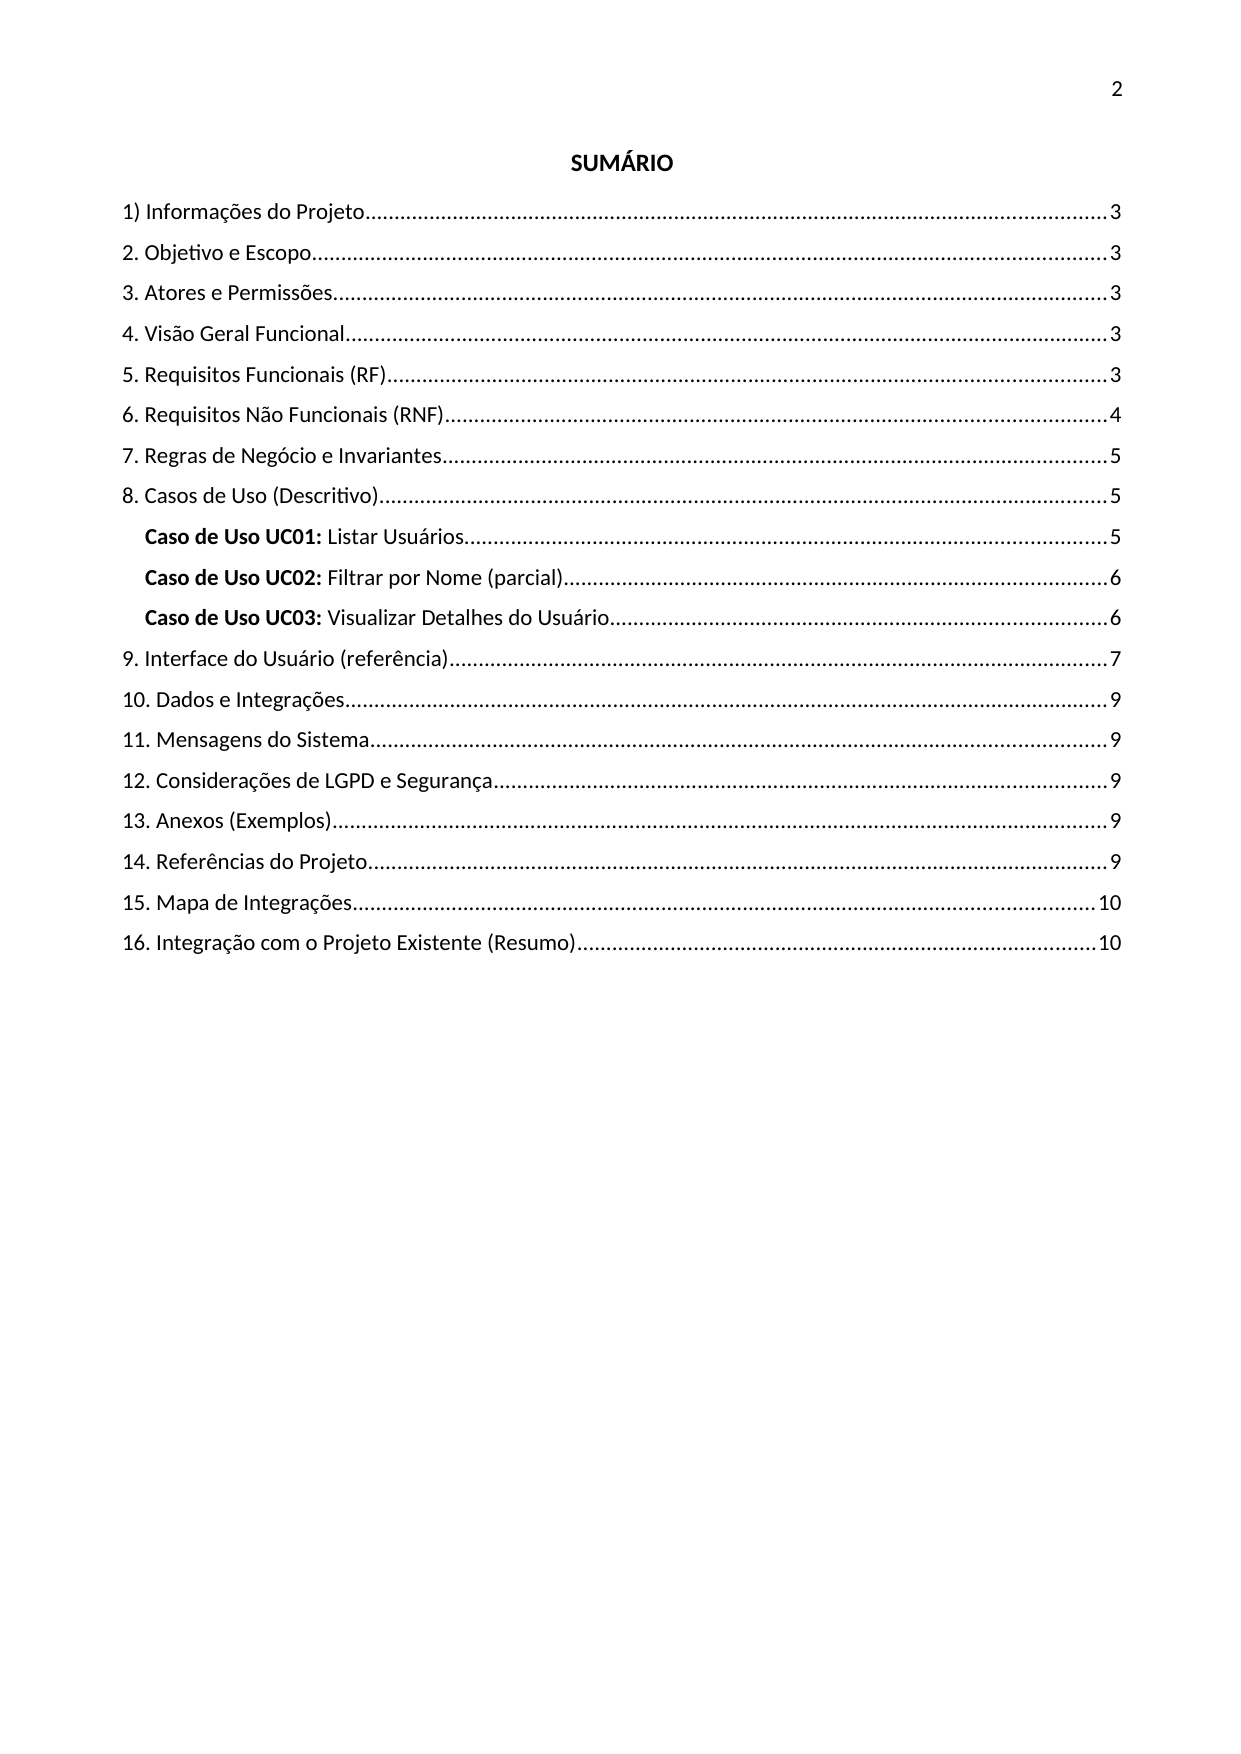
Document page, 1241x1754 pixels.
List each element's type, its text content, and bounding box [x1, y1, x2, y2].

text SUMÁRIO [122, 148, 1122, 178]
